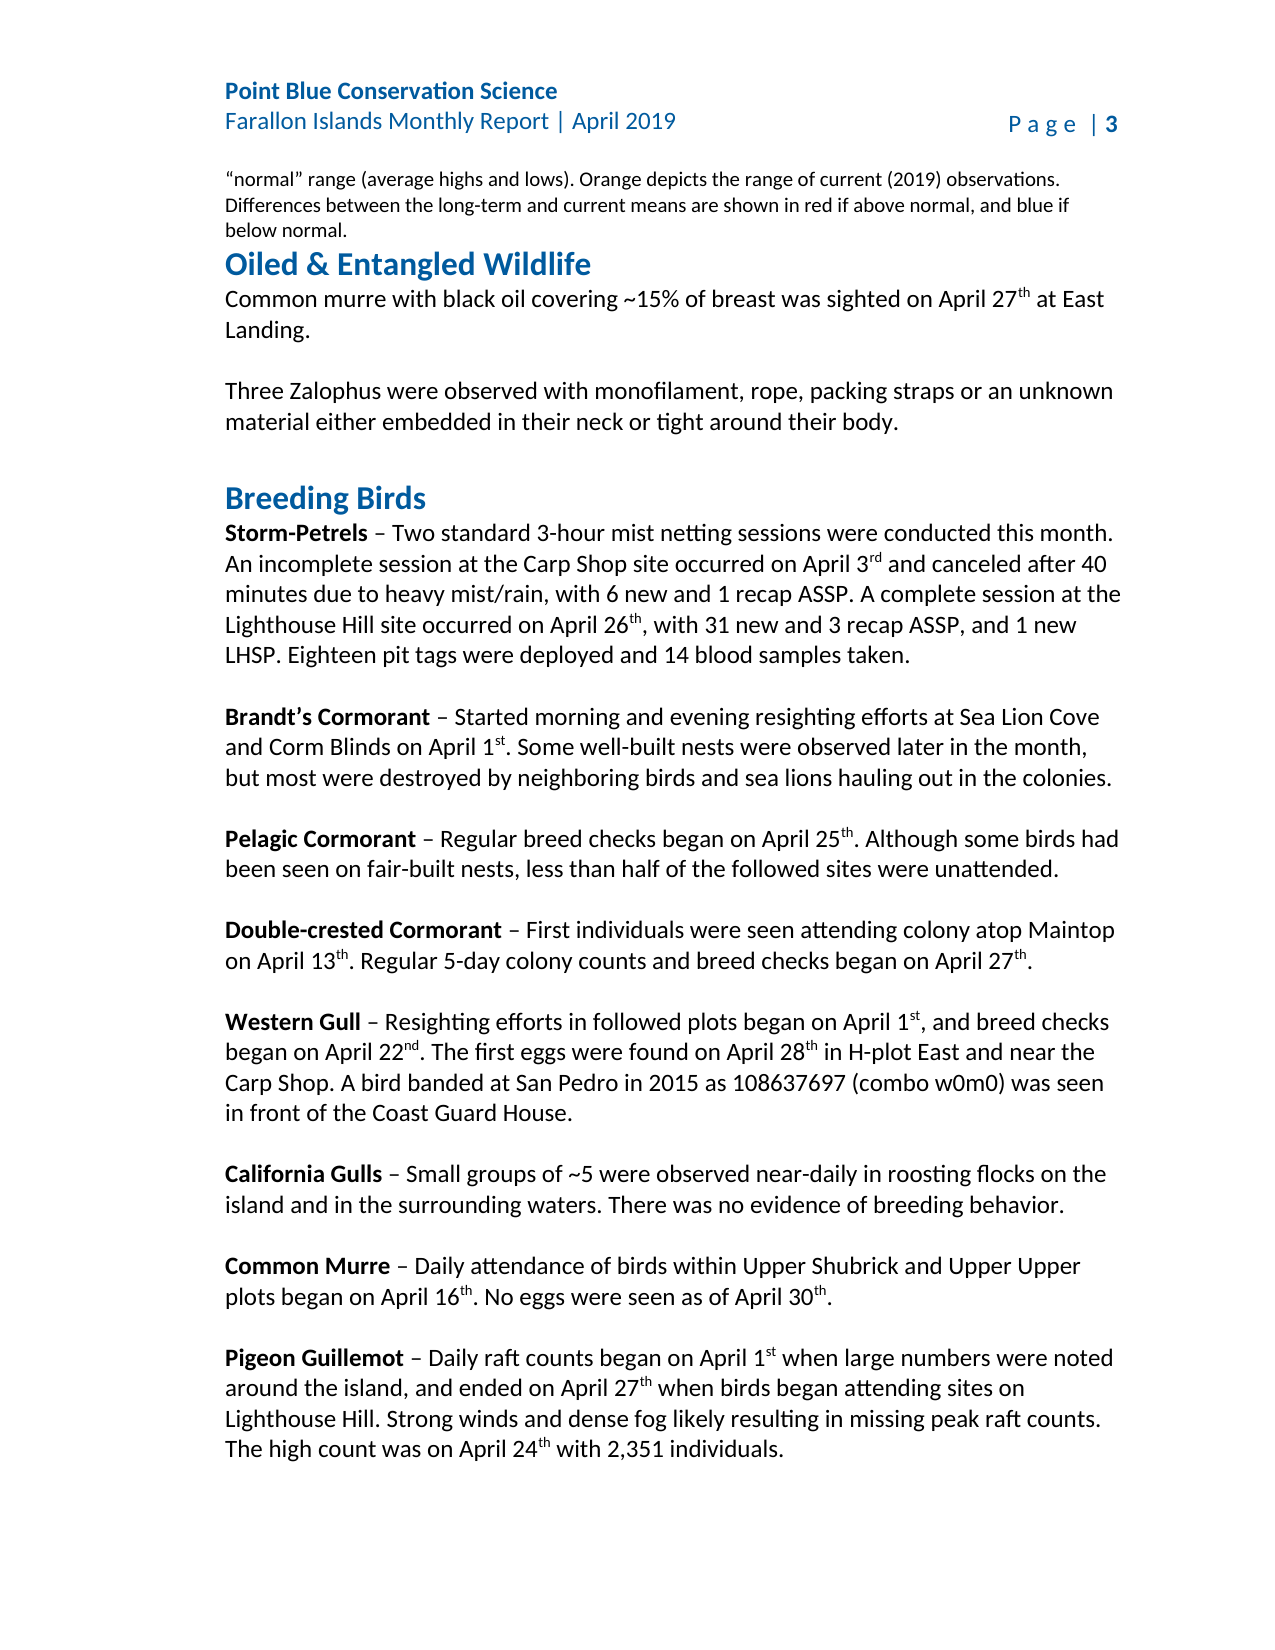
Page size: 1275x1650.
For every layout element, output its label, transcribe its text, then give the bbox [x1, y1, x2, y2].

text Breeding Birds [225, 477, 1125, 518]
text Storm-Petrels – Two standard 3-hour mist netting sessions were conducted this month. An incomplete session at the Carp Shop site occurred on April 3rd and canceled after 40 minutes due to heavy mist/rain, with 6 new and 1 recap ASSP. A complete session at the Lighthouse Hill site occurred on April 26th, with 31 new and 3 recap ASSP, and 1 new LHSP. Eighteen pit tags were deployed and 14 blood samples taken. [225, 518, 1125, 670]
text California Gulls – Small groups of ~5 were observed near-daily in roosting flocks on the island and in the surrounding waters. There was no evidence of breeding behavior. [225, 1158, 1125, 1219]
text Common murre with black oil covering ~15% of breast was sighted on April 27th at East Landing. [225, 283, 1125, 344]
text Double-crested Cormorant – First individuals were seen attending colony atop Maintop on April 13th. Regular 5-day colony counts and breed checks began on April 27th. [225, 914, 1125, 975]
text Pelagic Cormorant – Regular breed checks began on April 25th. Although some birds had been seen on fair-built nests, less than half of the followed sites were unattended. [225, 823, 1125, 884]
text Three Zalophus were observed with monofilament, rope, packing straps or an unknown material either embedded in their neck or tight around their body. [225, 375, 1125, 436]
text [225, 167, 1125, 243]
text Western Gull – Resighting efforts in followed plots began on April 1st, and breed checks began on April 22nd. The first eggs were found on April 28th in H-plot East and near the Carp Shop. A bird banded at San Pedro in 2015 as 108637697 (combo w0m0) was seen in front of the Coast Guard House. [225, 1006, 1125, 1128]
text Pigeon Guillemot – Daily raft counts began on April 1st when large numbers were noted around the island, and ended on April 27th when birds began attending sites on Lighthouse Hill. Strong winds and dense fog likely resulting in missing peak raft counts. The high count was on April 24th with 2,351 individuals. [225, 1342, 1125, 1464]
text Common Murre – Daily attendance of birds within Upper Shubrick and Upper Upper plots began on April 16th. No eggs were seen as of April 30th. [225, 1250, 1125, 1311]
text Brandt’s Cormorant – Started morning and evening resighting efforts at Sea Lion Cove and Corm Blinds on April 1st. Some well-built nests were observed later in the month, but most were destroyed by neighboring birds and sea lions hauling out in the colonies. [225, 701, 1125, 792]
text Oiled & Entangled Wildlife [225, 243, 1125, 283]
